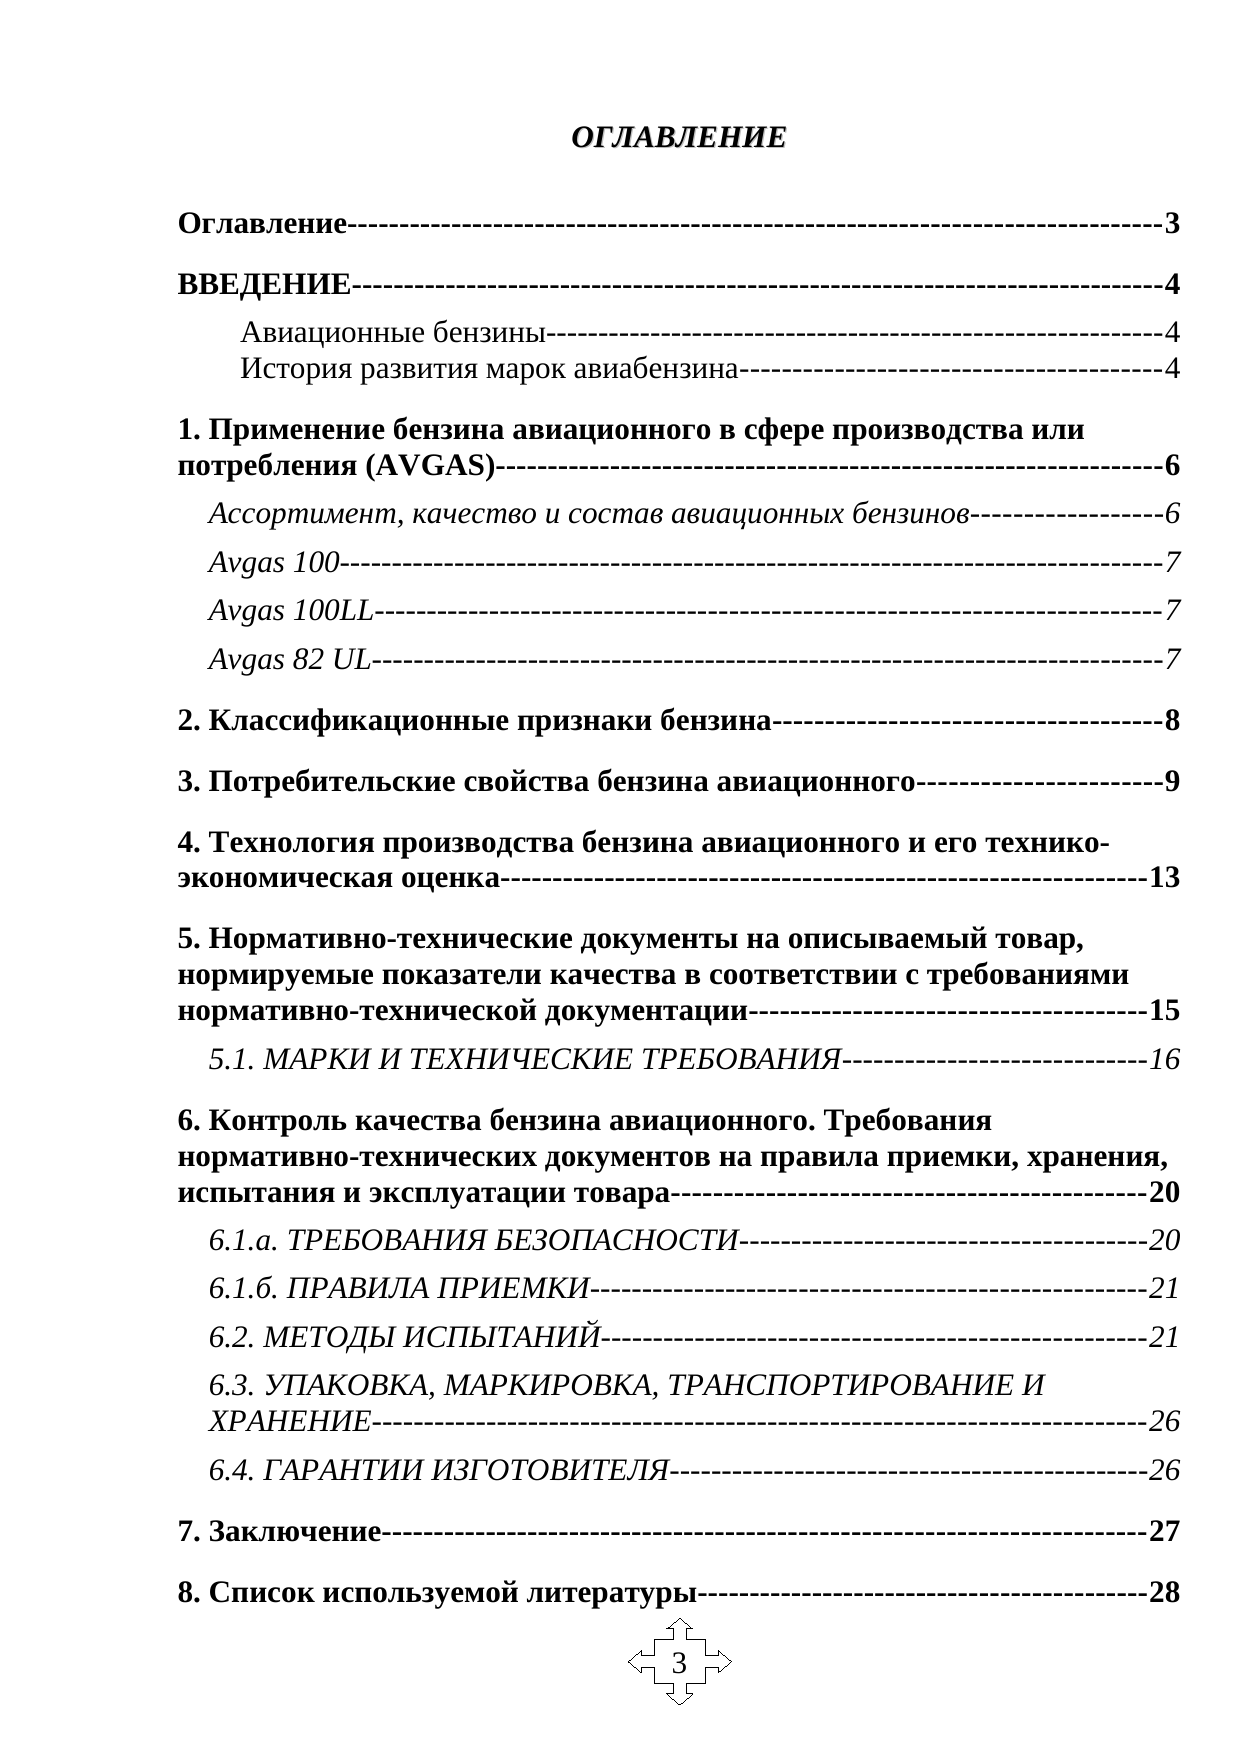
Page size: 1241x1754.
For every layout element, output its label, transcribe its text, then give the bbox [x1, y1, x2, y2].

text 6.1.а. ТРЕБОВАНИЯ БЕЗОПАСНОСТИ 20 [208, 1221, 1181, 1257]
text Оглавление 3 [177, 204, 1181, 240]
text 2. Классификационные признаки бензина 8 [177, 701, 1181, 737]
text 6.4. ГАРАНТИИ ИЗГОТОВИТЕЛЯ 26 [208, 1451, 1181, 1487]
text 5.1. МАРКИ И ТЕХНИЧЕСКИЕ ТРЕБОВАНИЯ 16 [208, 1040, 1181, 1076]
text ВВЕДЕНИЕ 4 [177, 265, 1181, 301]
text 8. Список используемой литературы 28 [177, 1573, 1181, 1609]
text Avgas 100LL 7 [208, 592, 1181, 627]
subtitle оглавление [177, 118, 1181, 154]
text 3. Потребительские свойства бензина авиационного 9 [177, 762, 1181, 798]
text Avgas 82 UL 7 [208, 640, 1181, 676]
text 1. Применение бензина авиационного в сфере производства или потребления (AVGAS) 6 [177, 410, 1181, 482]
text 4. Технология производства бензина авиационного и его технико-экономическая оценка 13 [177, 823, 1181, 895]
text Ассортимент, качество и состав авиационных бензинов 6 [208, 495, 1181, 531]
text 7. Заключение 27 [177, 1512, 1181, 1548]
text 6.2. МЕТОДЫ ИСПЫТАНИЙ 21 [208, 1318, 1181, 1354]
text 6.1.б. ПРАВИЛА ПРИЕМКИ 21 [208, 1270, 1181, 1306]
text История развития марок авиабензина 4 [240, 349, 1181, 385]
text Авиационные бензины 4 [240, 313, 1181, 349]
text 6. Контроль качества бензина авиационного. Требования нормативно-технических документов на правила приемки, хранения, испытания и эксплуатации товара 20 [177, 1101, 1181, 1209]
text Avgas 100 7 [208, 543, 1181, 579]
text 6.3. УПАКОВКА, МАРКИРОВКА, ТРАНСПОРТИРОВАНИЕ И ХРАНЕНИЕ 26 [208, 1367, 1181, 1438]
text 5. Нормативно-технические документы на описываемый товар, нормируемые показатели качества в соответствии с требованиями нормативно-технической документации 15 [177, 920, 1181, 1027]
